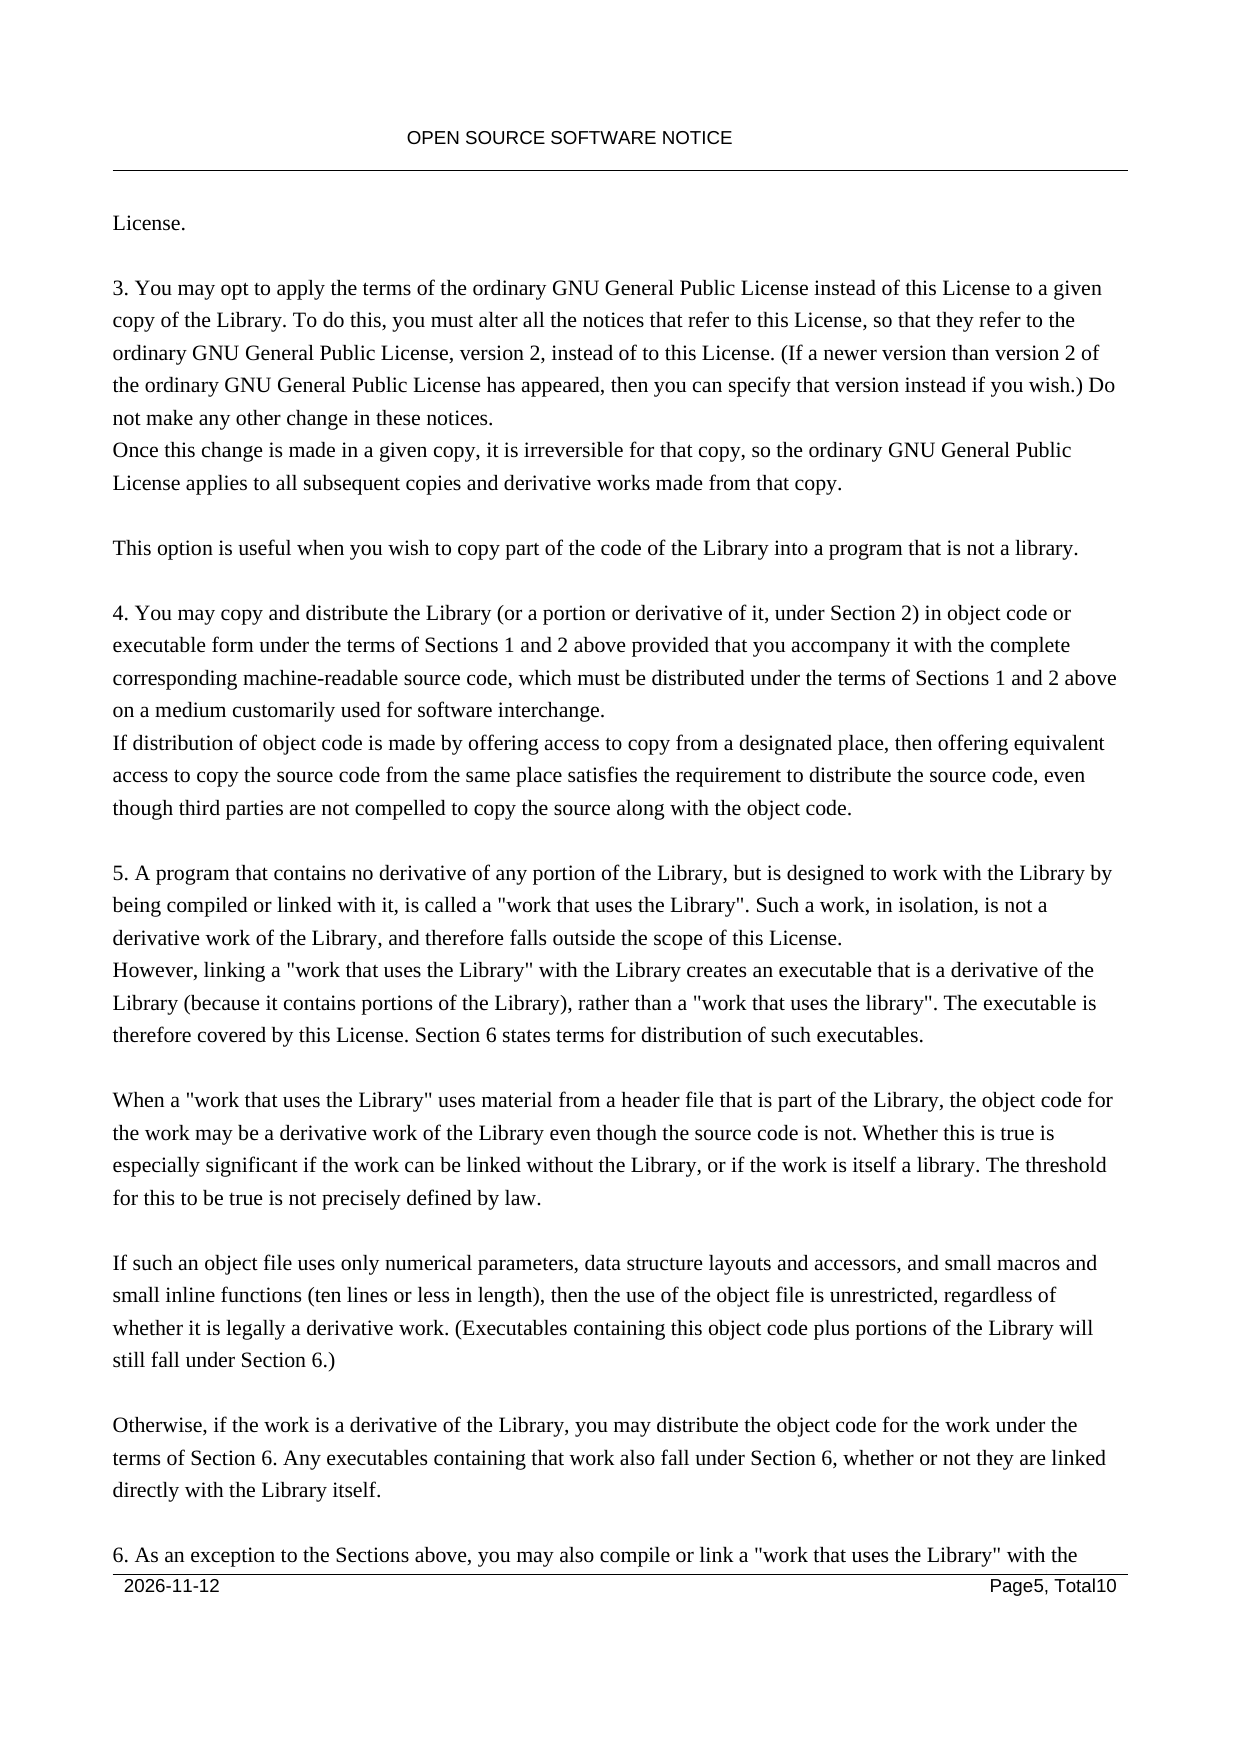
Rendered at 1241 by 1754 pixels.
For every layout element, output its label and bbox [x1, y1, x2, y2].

text [112, 206, 1128, 1571]
